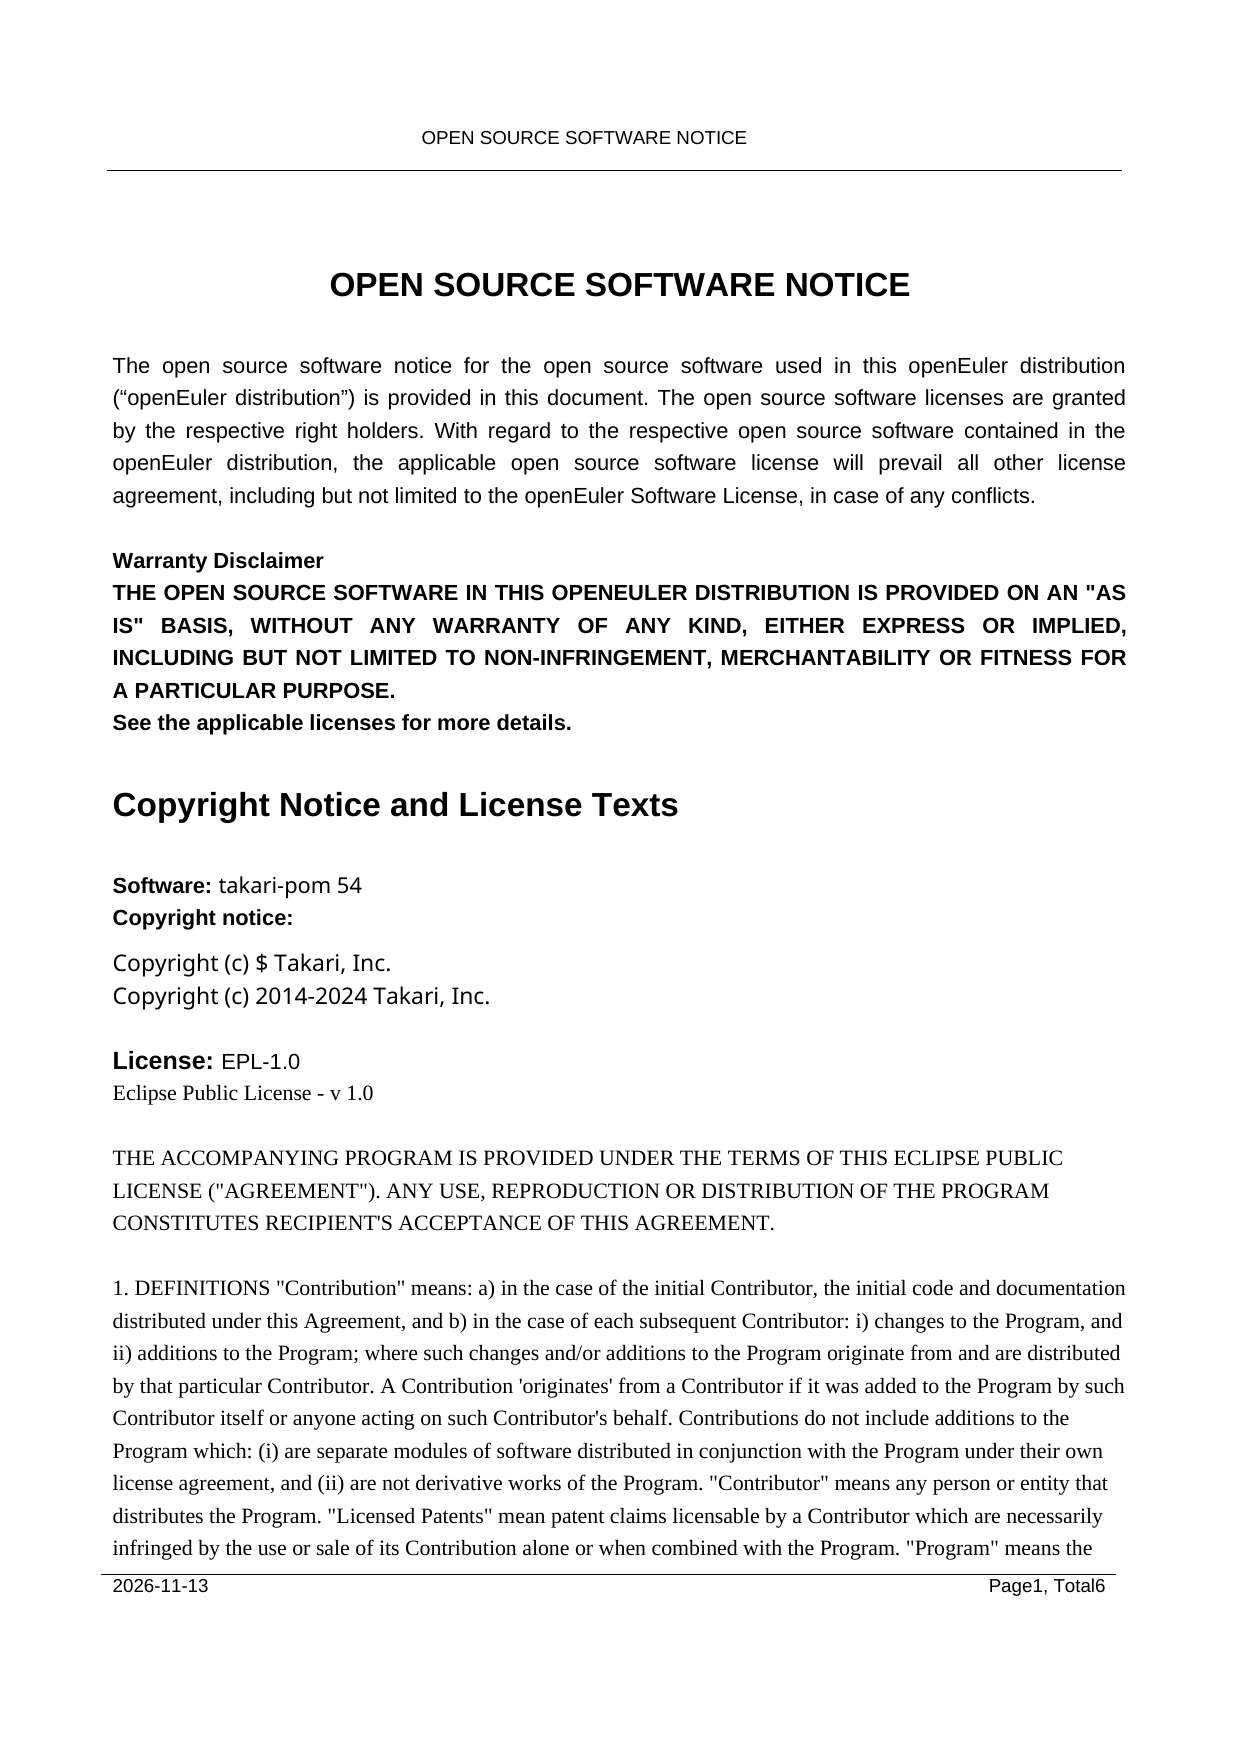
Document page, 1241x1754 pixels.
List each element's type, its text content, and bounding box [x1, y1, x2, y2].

text OPEN SOURCE SOFTWARE NOTICE [112, 251, 1128, 316]
text Copyright Notice and License Texts [112, 771, 1128, 836]
text The open source software notice for the open source software used in this openEuler distribution (“openEuler distribution”) is provided in this document. The open source software licenses are granted by the respective right holders. With regard to the respective open source software contained in the openEuler distribution, the applicable open source software license will prevail all other license agreement, including but not limited to the openEuler Software License, in case of any conflicts. [112, 349, 1128, 511]
text THE OPEN SOURCE SOFTWARE IN THIS OPENEULER DISTRIBUTION IS PROVIDED ON AN "AS IS" BASIS, WITHOUT ANY WARRANTY OF ANY KIND, EITHER EXPRESS OR IMPLIED, INCLUDING BUT NOT LIMITED TO NON-INFRINGEMENT, MERCHANTABILITY OR FITNESS FOR A PARTICULAR PURPOSE. See the applicable licenses for more details. [112, 576, 1128, 739]
title Software: takari-pom 54 [112, 869, 1128, 901]
text Copyright (c) $ Takari, Inc. Copyright (c) 2014-2024 Takari, Inc. [112, 947, 1128, 1044]
text Copyright notice: [112, 901, 1128, 934]
text License: EPL-1.0 [112, 1044, 1128, 1077]
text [112, 1077, 1128, 1564]
text Warranty Disclaimer [112, 544, 1128, 576]
